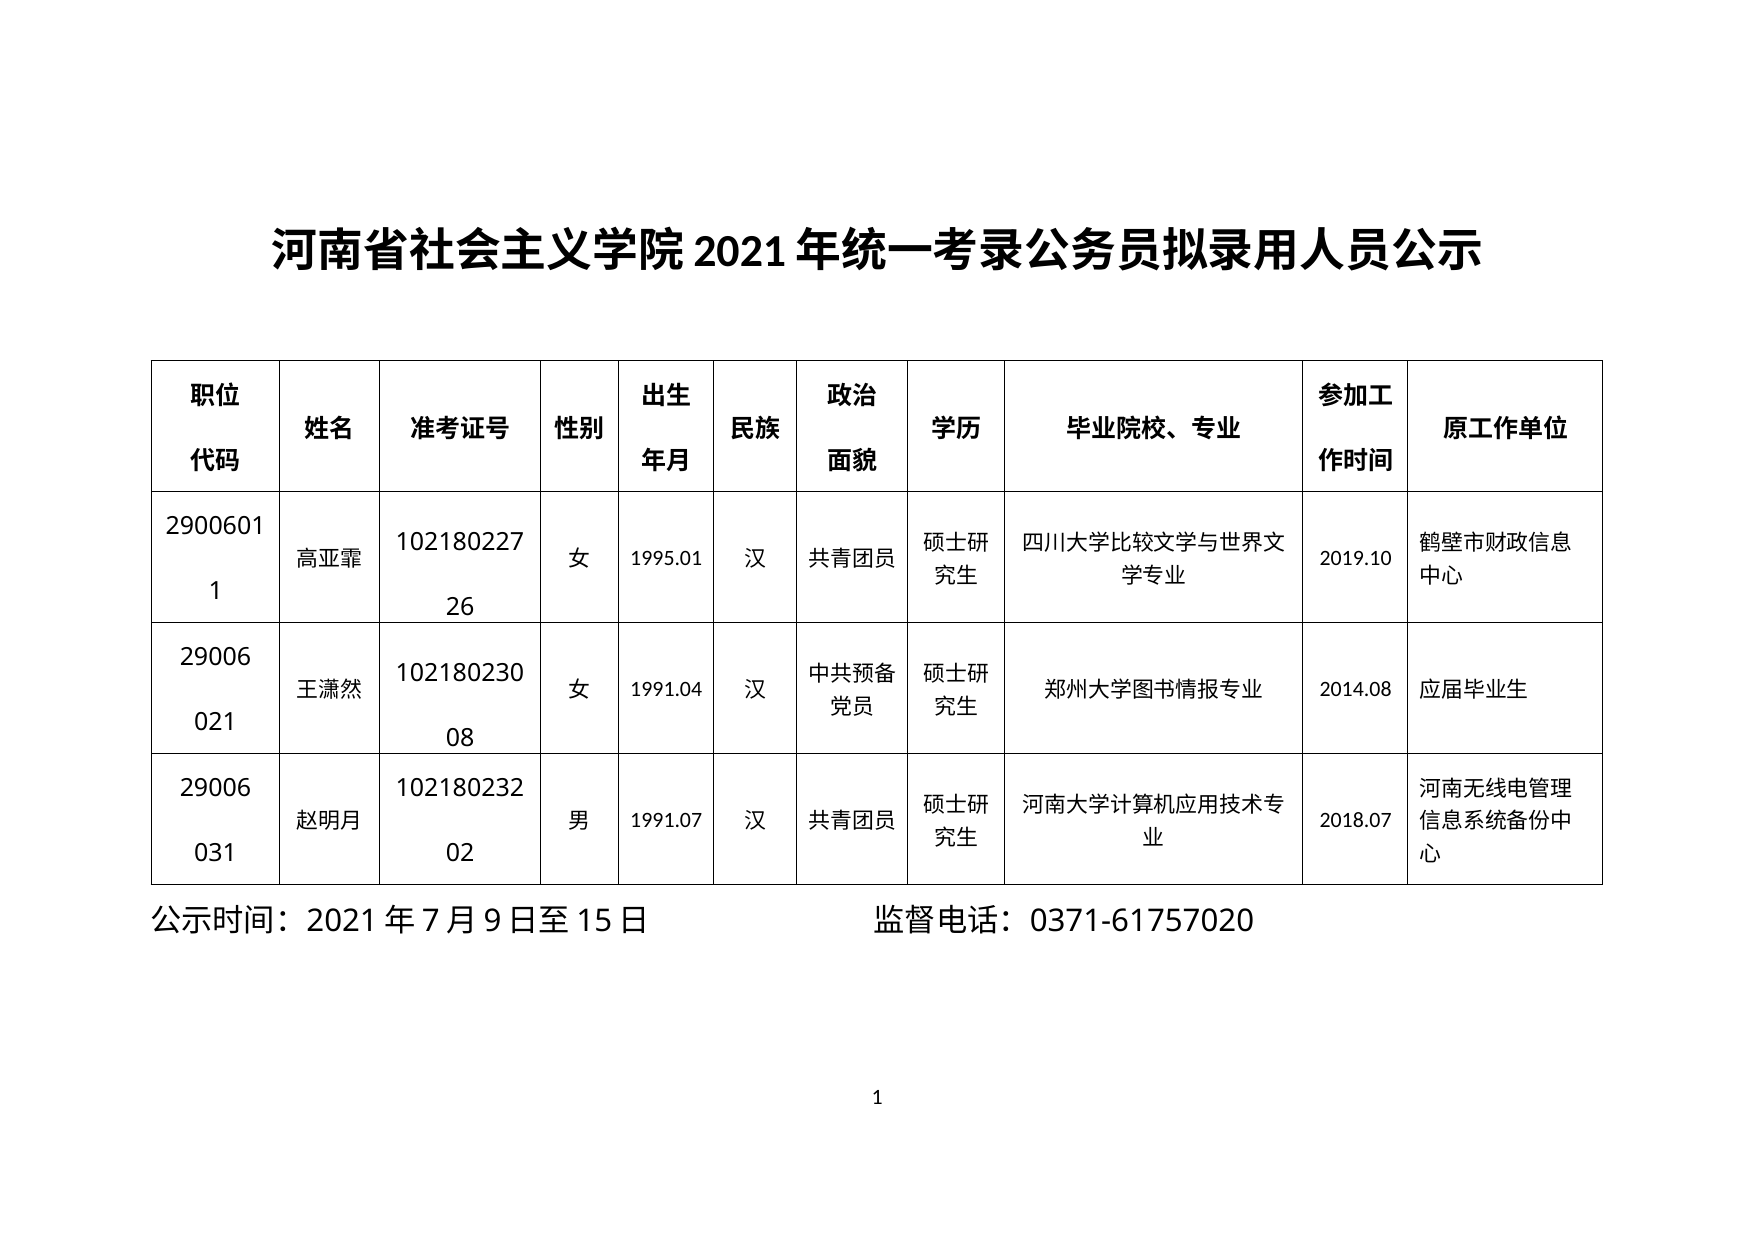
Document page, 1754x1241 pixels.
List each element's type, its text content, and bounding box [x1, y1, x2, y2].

table_cell 四川大学比较文学与世界文学专业 [1005, 492, 1302, 622]
table_cell 汉 [714, 754, 796, 884]
table_cell 男 [541, 754, 618, 884]
table_cell 10218023008 [380, 623, 540, 753]
table_cell 郑州大学图书情报专业 [1005, 623, 1302, 753]
table_cell 中共预备党员 [797, 623, 907, 753]
table_cell 29006031 [152, 754, 279, 884]
table_cell 2019.10 [1303, 492, 1407, 622]
table_cell 河南无线电管理信息系统备份中心 [1408, 754, 1602, 884]
table_cell 29006011 [152, 492, 279, 622]
table_cell 赵明月 [280, 754, 379, 884]
table_cell 10218022726 [380, 492, 540, 622]
table_header 姓名 [280, 361, 379, 491]
table_cell 共青团员 [797, 492, 907, 622]
table_header 性别 [541, 361, 618, 491]
table_cell 1991.04 [619, 623, 713, 753]
table_header 毕业院校、专业 [1005, 361, 1302, 491]
text 公示时间：2021年7月9日至15日 监督电话：0371-61757020 [150, 885, 1604, 950]
table_header 原工作单位 [1408, 361, 1602, 491]
table_header 准考证号 [380, 361, 540, 491]
table_header 参加工作时间 [1303, 361, 1407, 491]
text 河南省社会主义学院2021年统一考录公务员拟录用人员公示 [150, 198, 1604, 295]
table_cell 应届毕业生 [1408, 623, 1602, 753]
table_header 职位 代码 [152, 361, 279, 491]
table_cell 女 [541, 492, 618, 622]
table_header 政治 面貌 [797, 361, 907, 491]
table_cell 汉 [714, 492, 796, 622]
table_cell 10218023202 [380, 754, 540, 884]
table_cell 2014.08 [1303, 623, 1407, 753]
table_cell 女 [541, 623, 618, 753]
table_cell 1995.01 [619, 492, 713, 622]
table_cell 1991.07 [619, 754, 713, 884]
table_header 民族 [714, 361, 796, 491]
table_header 学历 [908, 361, 1004, 491]
table_cell 硕士研究生 [908, 623, 1004, 753]
table_cell 硕士研究生 [908, 754, 1004, 884]
table_cell 共青团员 [797, 754, 907, 884]
table_cell 高亚霏 [280, 492, 379, 622]
table_cell 硕士研究生 [908, 492, 1004, 622]
table_header 出生年月 [619, 361, 713, 491]
table_cell 2018.07 [1303, 754, 1407, 884]
table_cell 29006021 [152, 623, 279, 753]
table_cell 河南大学计算机应用技术专业 [1005, 754, 1302, 884]
table_cell 汉 [714, 623, 796, 753]
table_cell 王潇然 [280, 623, 379, 753]
table_cell 鹤壁市财政信息中心 [1408, 492, 1602, 622]
